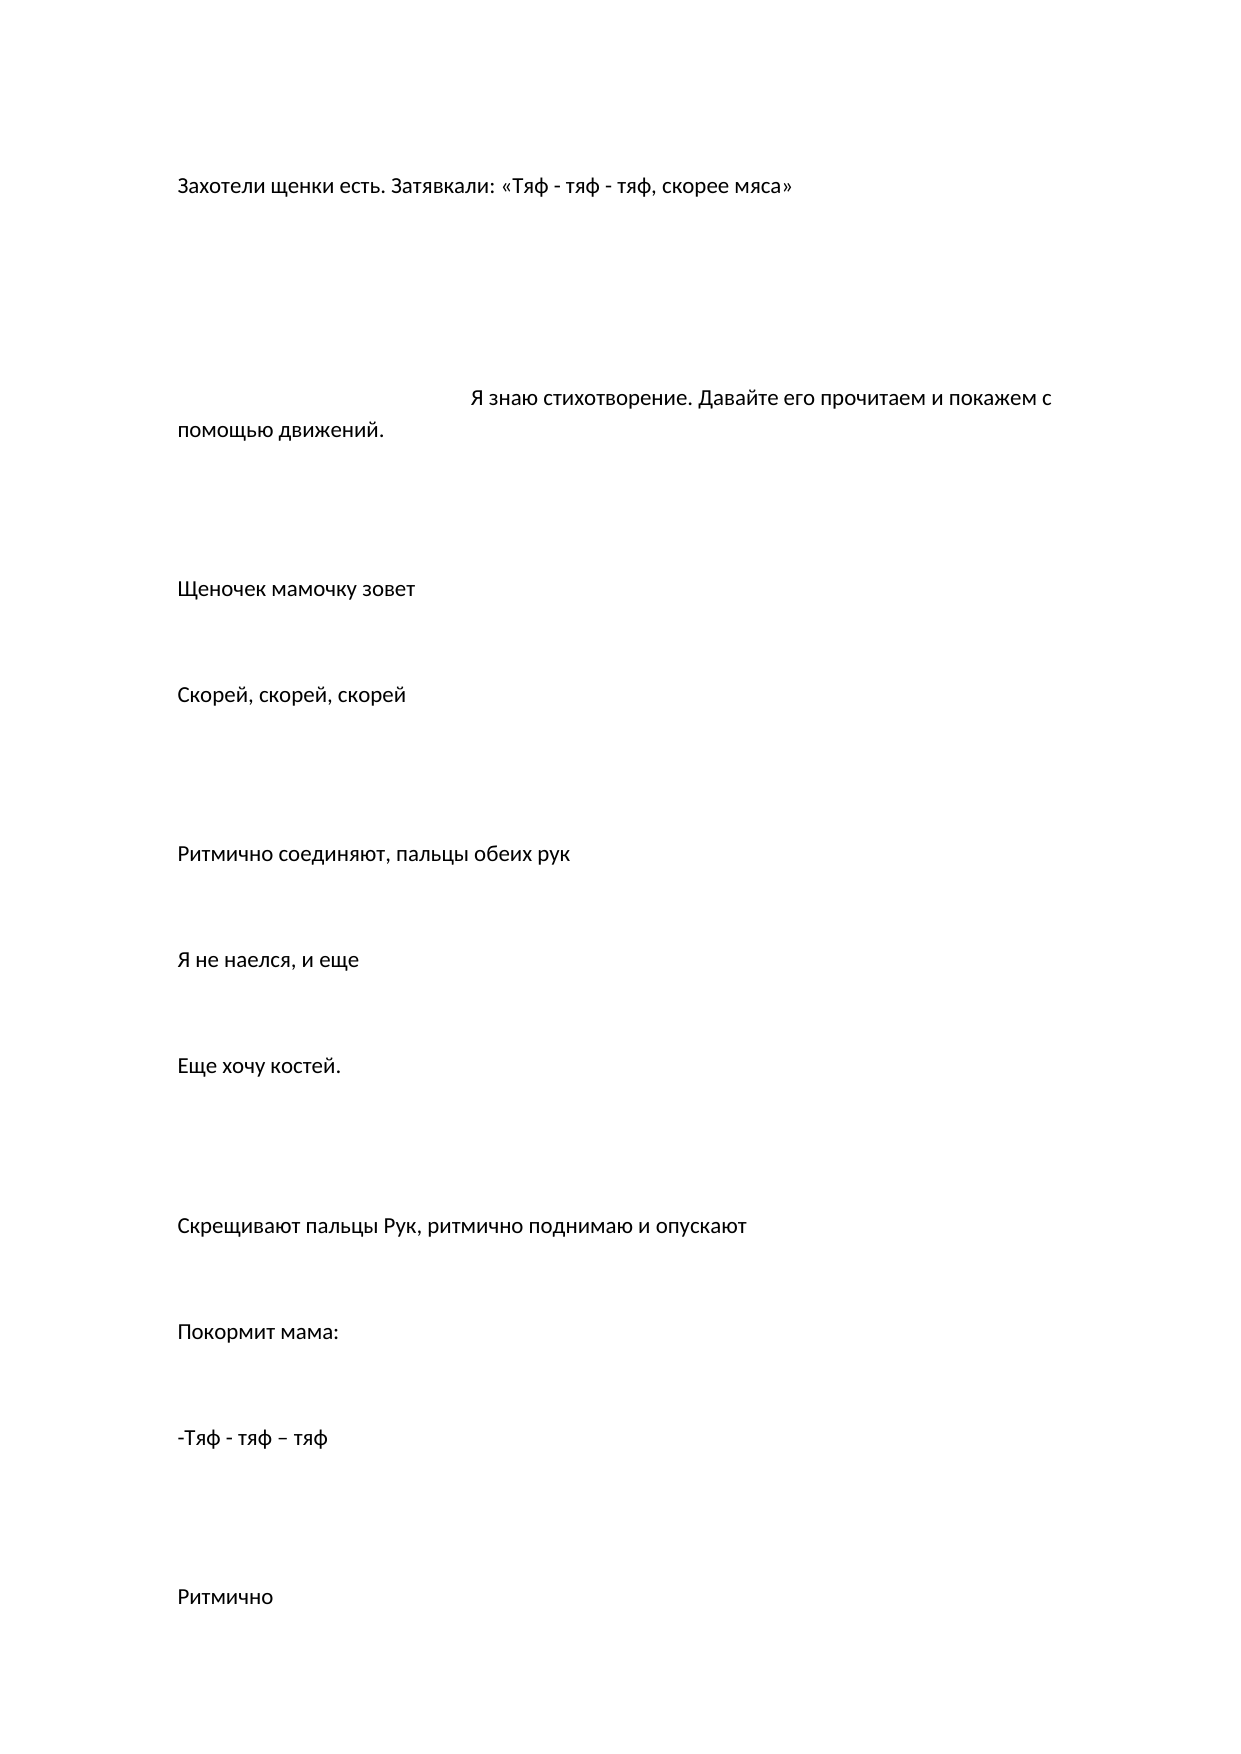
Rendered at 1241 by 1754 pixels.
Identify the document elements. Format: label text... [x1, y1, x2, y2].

text Ритмично [177, 1582, 1152, 1610]
text -Тяф - тяф – тяф [177, 1423, 1152, 1451]
text Я знаю стихотворение. Давайте его прочитаем и покажем с помощью движений. [177, 383, 1152, 443]
text Покормит мама: [177, 1317, 1152, 1345]
text Еще хочу костей. [177, 1052, 1152, 1080]
text Щеночек мамочку зовет [177, 574, 1152, 602]
text Ритмично соединяют, пальцы обеих рук [177, 839, 1152, 868]
text Я не наелся, и еще [177, 946, 1152, 974]
text Скорей, скорей, скорей [177, 681, 1152, 708]
text Захотели щенки есть. Затявкали: «Тяф - тяф - тяф, скорее мяса» [177, 171, 1152, 199]
text Скрещивают пальцы Рук, ритмично поднимаю и опускают [177, 1211, 1152, 1239]
